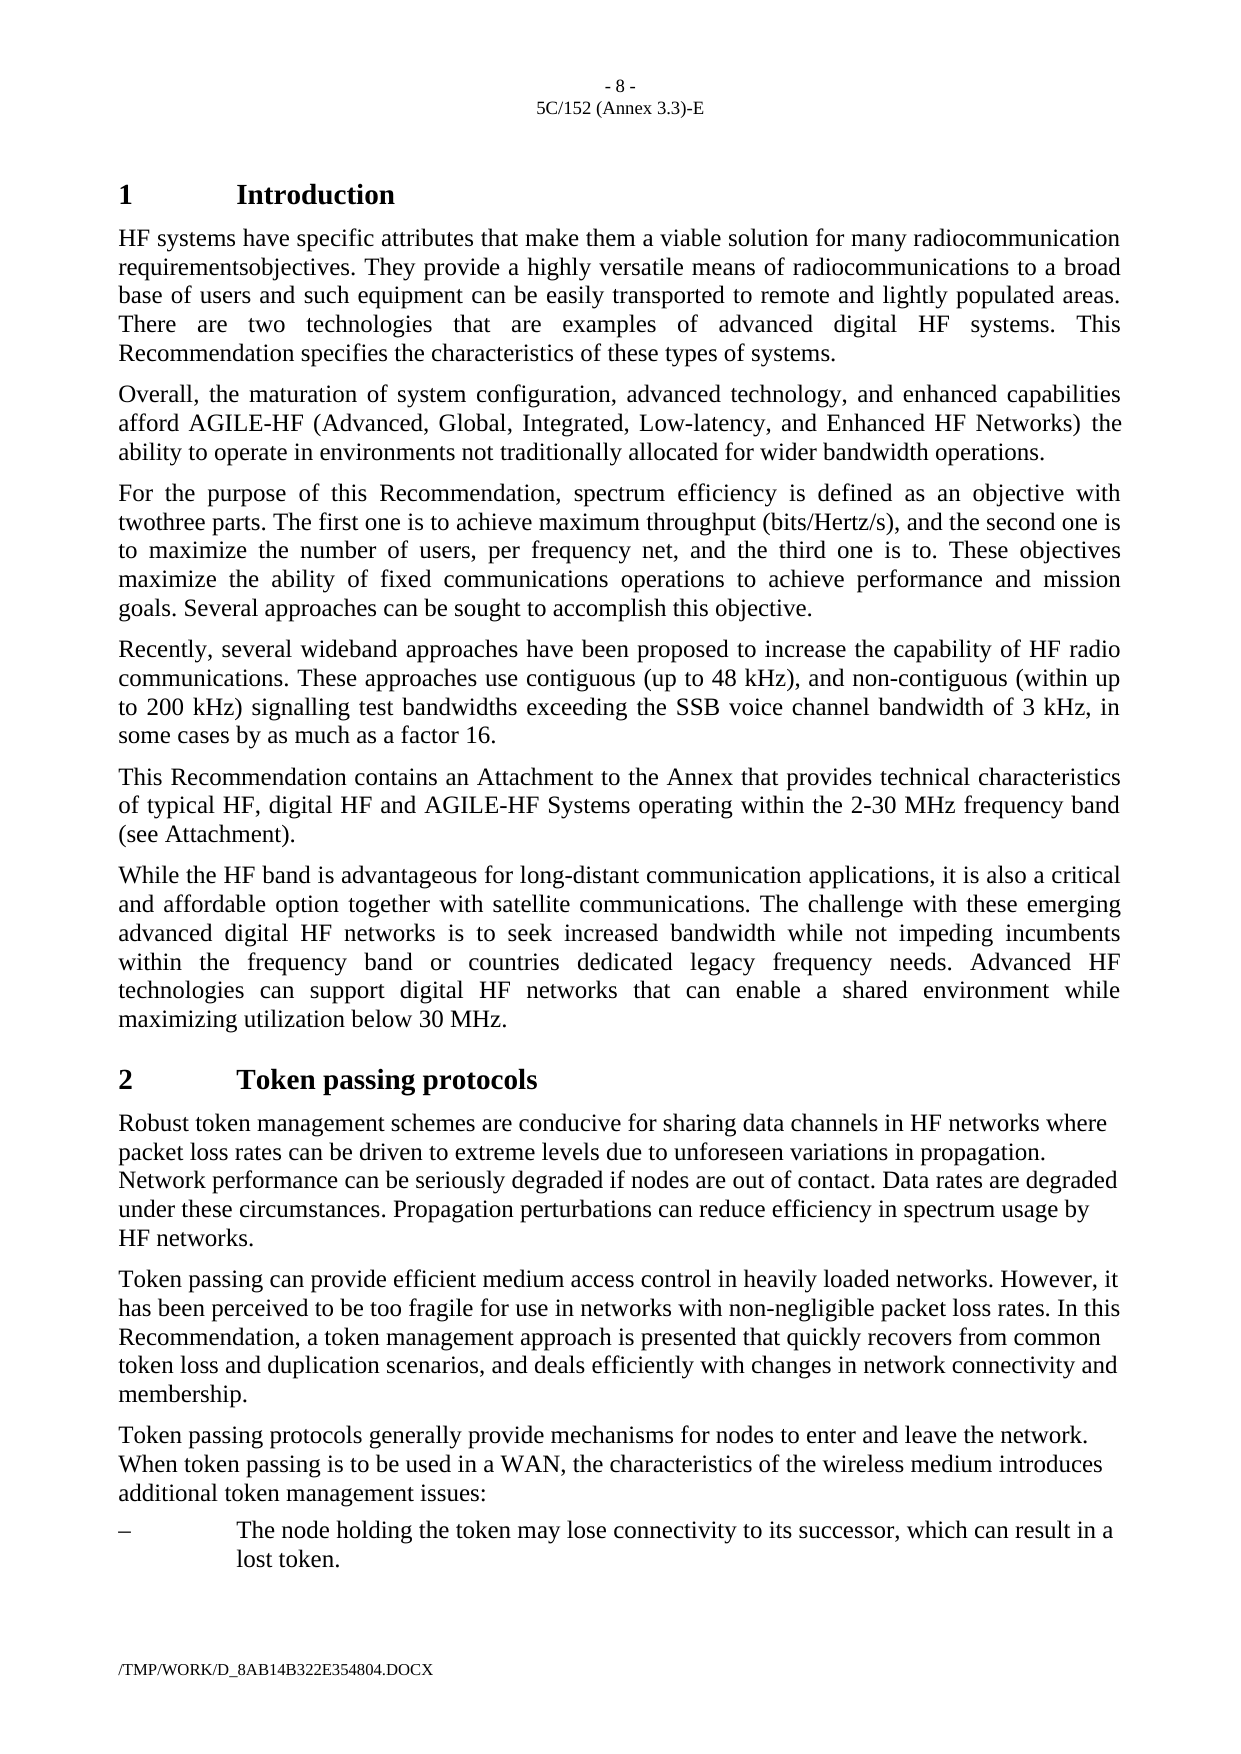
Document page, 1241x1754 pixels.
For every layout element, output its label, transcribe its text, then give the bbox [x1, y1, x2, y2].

text HF systems have specific attributes that make them a viable solution for many radiocommunication . They provide highly versatile means of radiocommunications to a broad base of users and such equipment can be easily transported to remote and lightly populated areas. There are two technologies that are examples of advanced digital HF systems. This Recommendation specifies the characteristics of these systems. [118, 223, 1122, 367]
text For the purpose of this Recommendation spectrum efficiency is defined as an objective with parts. The first is to achieve maximum throughput (bits/Hertz/s) the second is to maximize the number of users per frequency net maximize the ability of fixed communications to achieve performance and mission goals. [118, 478, 1122, 622]
subtitle 1 Introduction [118, 177, 1122, 210]
